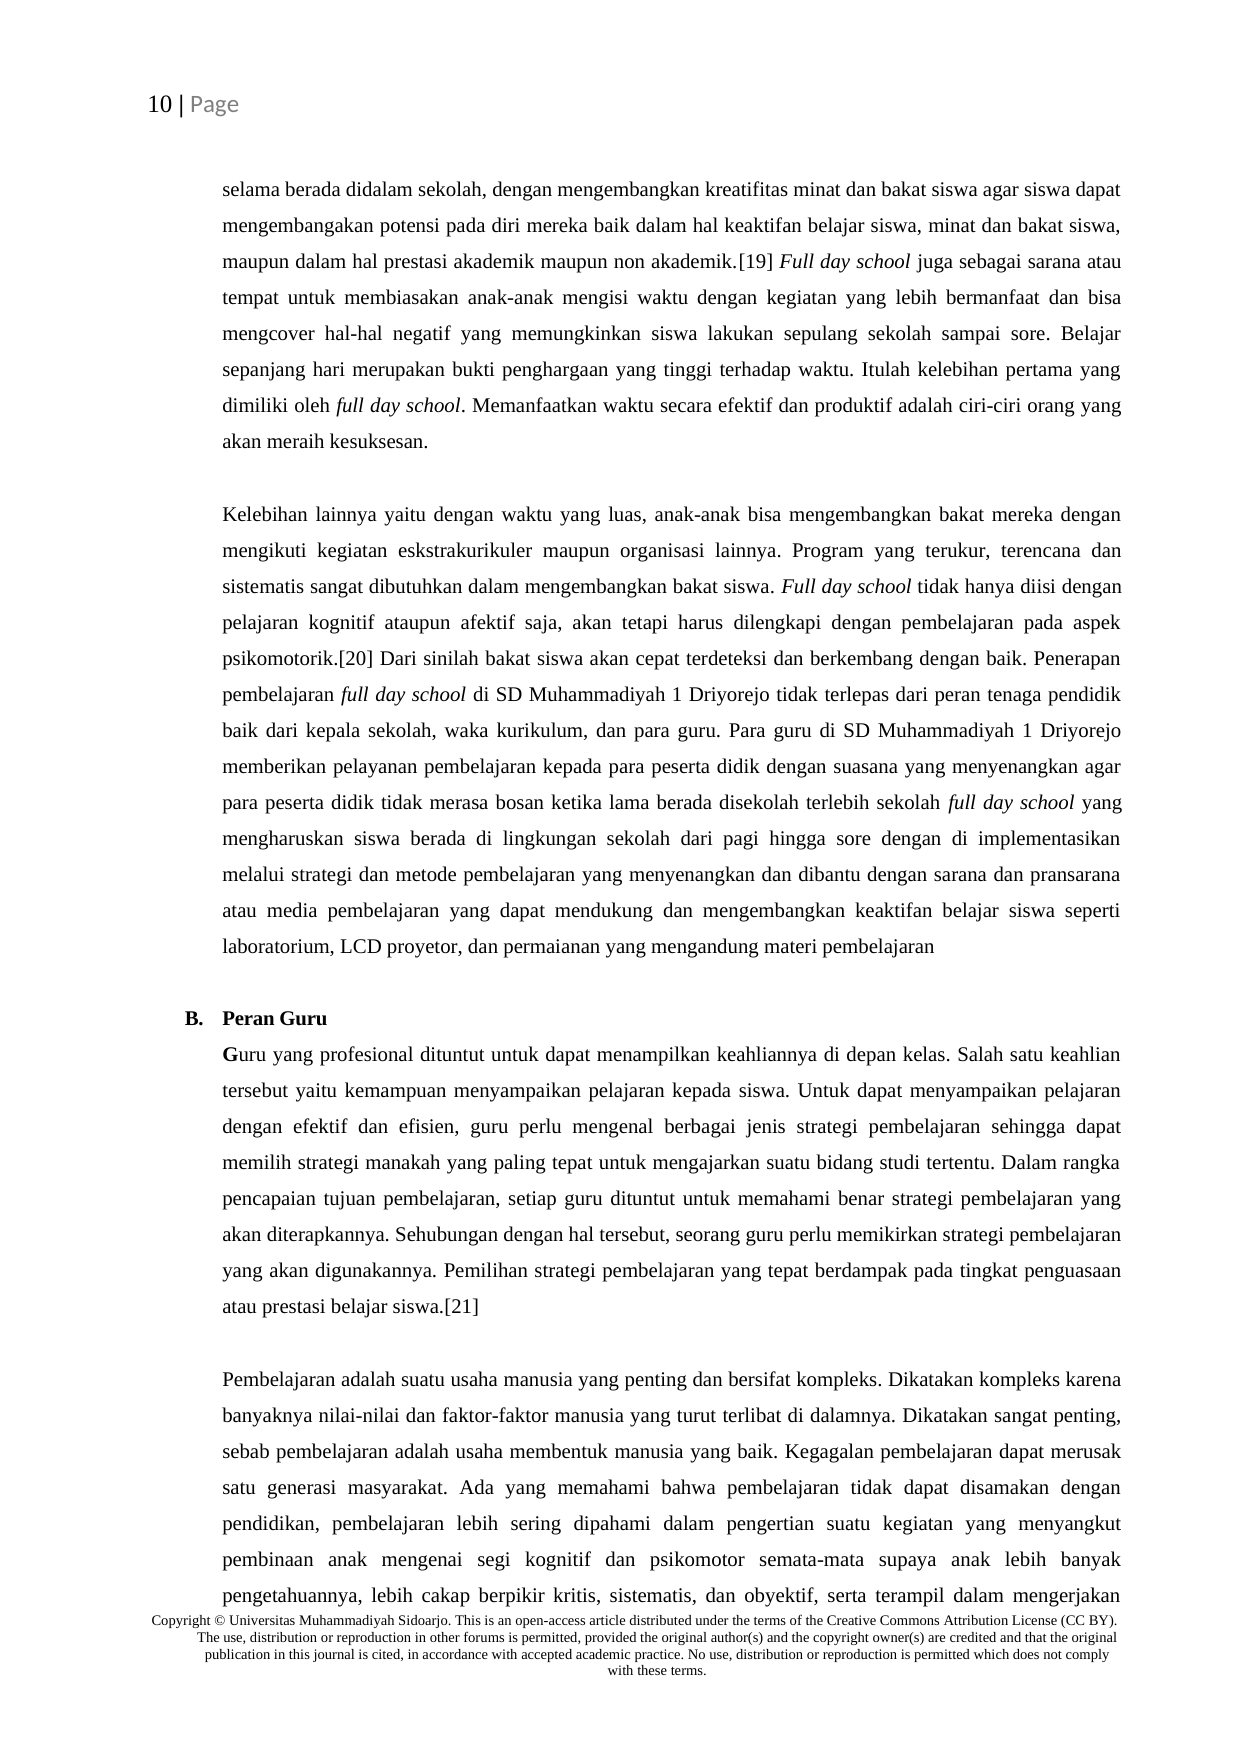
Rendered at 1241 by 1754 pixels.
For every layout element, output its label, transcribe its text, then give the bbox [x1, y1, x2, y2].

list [222, 177, 1122, 453]
list Kelebihan lainnya yaitu dengan waktu yang luas, anak-anak bisa mengembangkan bakat mereka dengan mengikuti kegiatan eskstrakurikuler maupun organisasi lainnya. Program yang terukur, terencana dan sistematis sangat dibutuhkan dalam mengembangkan bakat siswa. Full day school tidak hanya diisi dengan pelajaran kognitif ataupun afektif saja, akan tetapi harus dilengkapi dengan pembelajaran pada aspek psikomotorik.[20] Dari sinilah bakat siswa akan cepat terdeteksi dan berkembang dengan baik. Penerapan pembelajaran full day school di SD Muhammadiyah 1 Driyorejo tidak terlepas dari peran tenaga pendidik baik dari kepala sekolah, waka kurikulum, dan para guru. Para guru di SD Muhammadiyah 1 Driyorejo memberikan pelayanan pembelajaran kepada para peserta didik dengan suasana yang menyenangkan agar para peserta didik tidak merasa bosan ketika lama berada disekolah terlebih sekolah full day school yang mengharuskan siswa berada di lingkungan sekolah dari pagi hingga sore dengan di implementasikan melalui strategi dan metode pembelajaran yang menyenangkan dan dibantu dengan sarana dan pransarana atau media pembelajaran yang dapat mendukung dan mengembangkan keaktifan belajar siswa seperti laboratorium, LCD proyetor, dan permaianan yang mengandung materi pembelajaran [222, 502, 1122, 958]
list Guru yang profesional dituntut untuk dapat menampilkan keahliannya di depan kelas. Salah satu keahlian tersebut yaitu kemampuan menyampaikan pelajaran kepada siswa. Untuk dapat menyampaikan pelajaran dengan efektif dan efisien, guru perlu mengenal berbagai jenis strategi pembelajaran sehingga dapat memilih strategi manakah yang paling tepat untuk mengajarkan suatu bidang studi tertentu. Dalam rangka pencapaian tujuan pembelajaran, setiap guru dituntut untuk memahami benar strategi pembelajaran yang akan diterapkannya. Sehubungan dengan hal tersebut, seorang guru perlu memikirkan strategi pembelajaran yang akan digunakannya. Pemilihan strategi pembelajaran yang tepat berdampak pada tingkat penguasaan atau prestasi belajar siswa.[21] [222, 1042, 1122, 1318]
list Peran Guru [184, 1006, 1122, 1030]
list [222, 1367, 1122, 1607]
